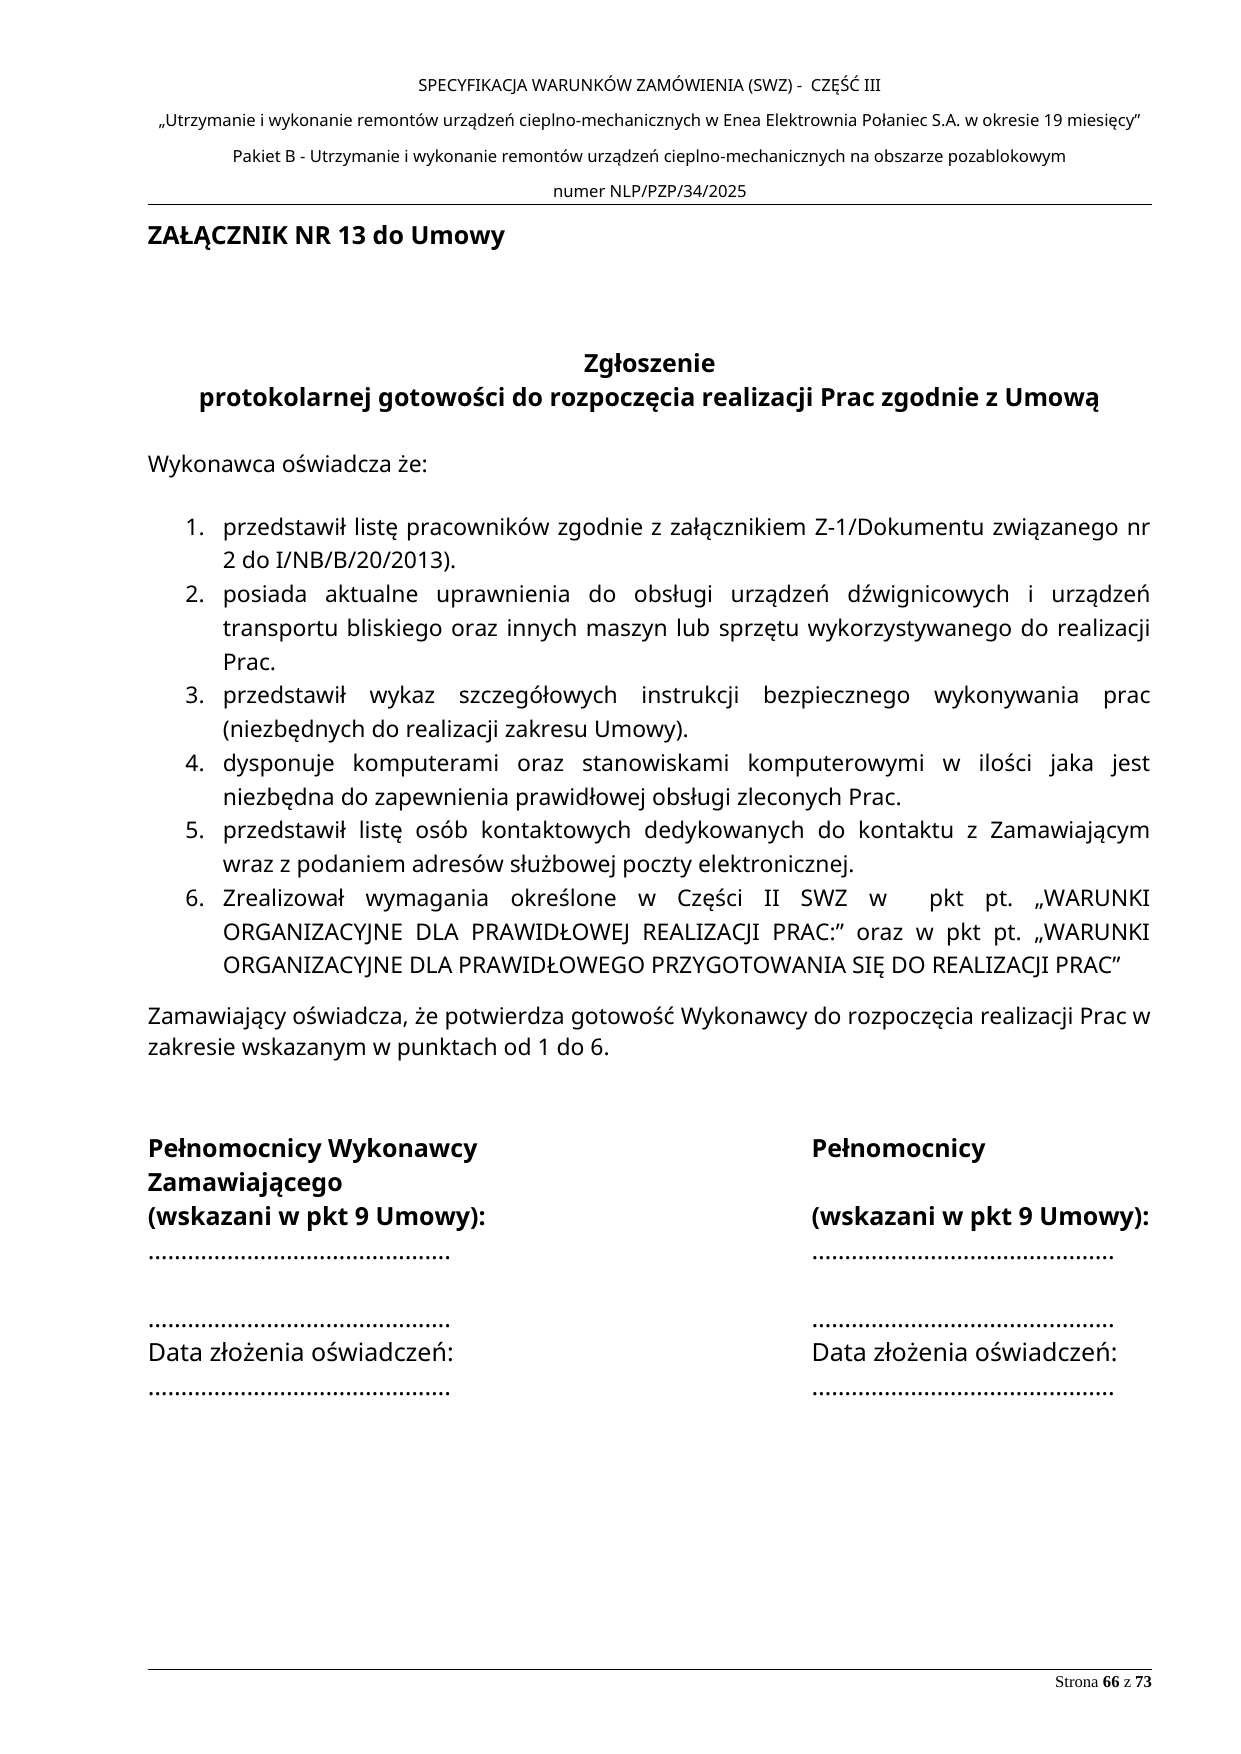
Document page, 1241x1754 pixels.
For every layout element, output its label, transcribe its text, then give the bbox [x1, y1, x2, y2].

text Zgłoszenie [148, 346, 1152, 380]
text protokolarnej gotowości do rozpoczęcia realizacji Prac zgodnie z Umową [148, 380, 1152, 414]
text Pełnomocnicy Wykonawcy Pełnomocnicy Zamawiającego [148, 1130, 1152, 1198]
text (wskazani w pkt 9 Umowy): (wskazani w pkt 9 Umowy): [148, 1198, 1152, 1233]
list posiada aktualne uprawnienia do obsługi urządzeń dźwignicowych i urządzeń transportu bliskiego oraz innych maszyn lub sprzętu wykorzystywanego do realizacji Prac. [185, 578, 1152, 677]
text ………………………………………. ………………………………………. [148, 1301, 1152, 1335]
text Data złożenia oświadczeń: Data złożenia oświadczeń: [148, 1335, 1152, 1369]
text ………………………………………. ………………………………………. [148, 1369, 1152, 1403]
list przedstawił wykaz szczegółowych instrukcji bezpiecznego wykonywania prac (niezbędnych do realizacji zakresu Umowy). [185, 679, 1152, 744]
list Zrealizował wymagania określone w Części II SWZ w pkt pt. „WARUNKI ORGANIZACYJNE DLA PRAWIDŁOWEJ REALIZACJI PRAC:” oraz w pkt pt. „WARUNKI ORGANIZACYJNE DLA PRAWIDŁOWEGO PRZYGOTOWANIA SIĘ DO REALIZACJI PRAC” [185, 882, 1152, 981]
list przedstawił listę pracowników zgodnie z załącznikiem Z-1/Dokumentu związanego nr 2 do I/NB/B/20/2013). [185, 511, 1152, 576]
list przedstawił listę osób kontaktowych dedykowanych do kontaktu z Zamawiającym wraz z podaniem adresów służbowej poczty elektronicznej. [185, 814, 1152, 879]
text ………………………………………. ………………………………………. [148, 1233, 1152, 1267]
text ZAŁĄCZNIK NR 13 do Umowy [148, 218, 1152, 252]
text Wykonawca oświadcza że: [148, 448, 1152, 479]
text Zamawiający oświadcza, że potwierdza gotowość Wykonawcy do rozpoczęcia realizacji Prac w zakresie wskazanym w punktach od 1 do 6. [148, 1000, 1152, 1062]
list dysponuje komputerami oraz stanowiskami komputerowymi w ilości jaka jest niezbędna do zapewnienia prawidłowej obsługi zleconych Prac. [185, 747, 1152, 812]
